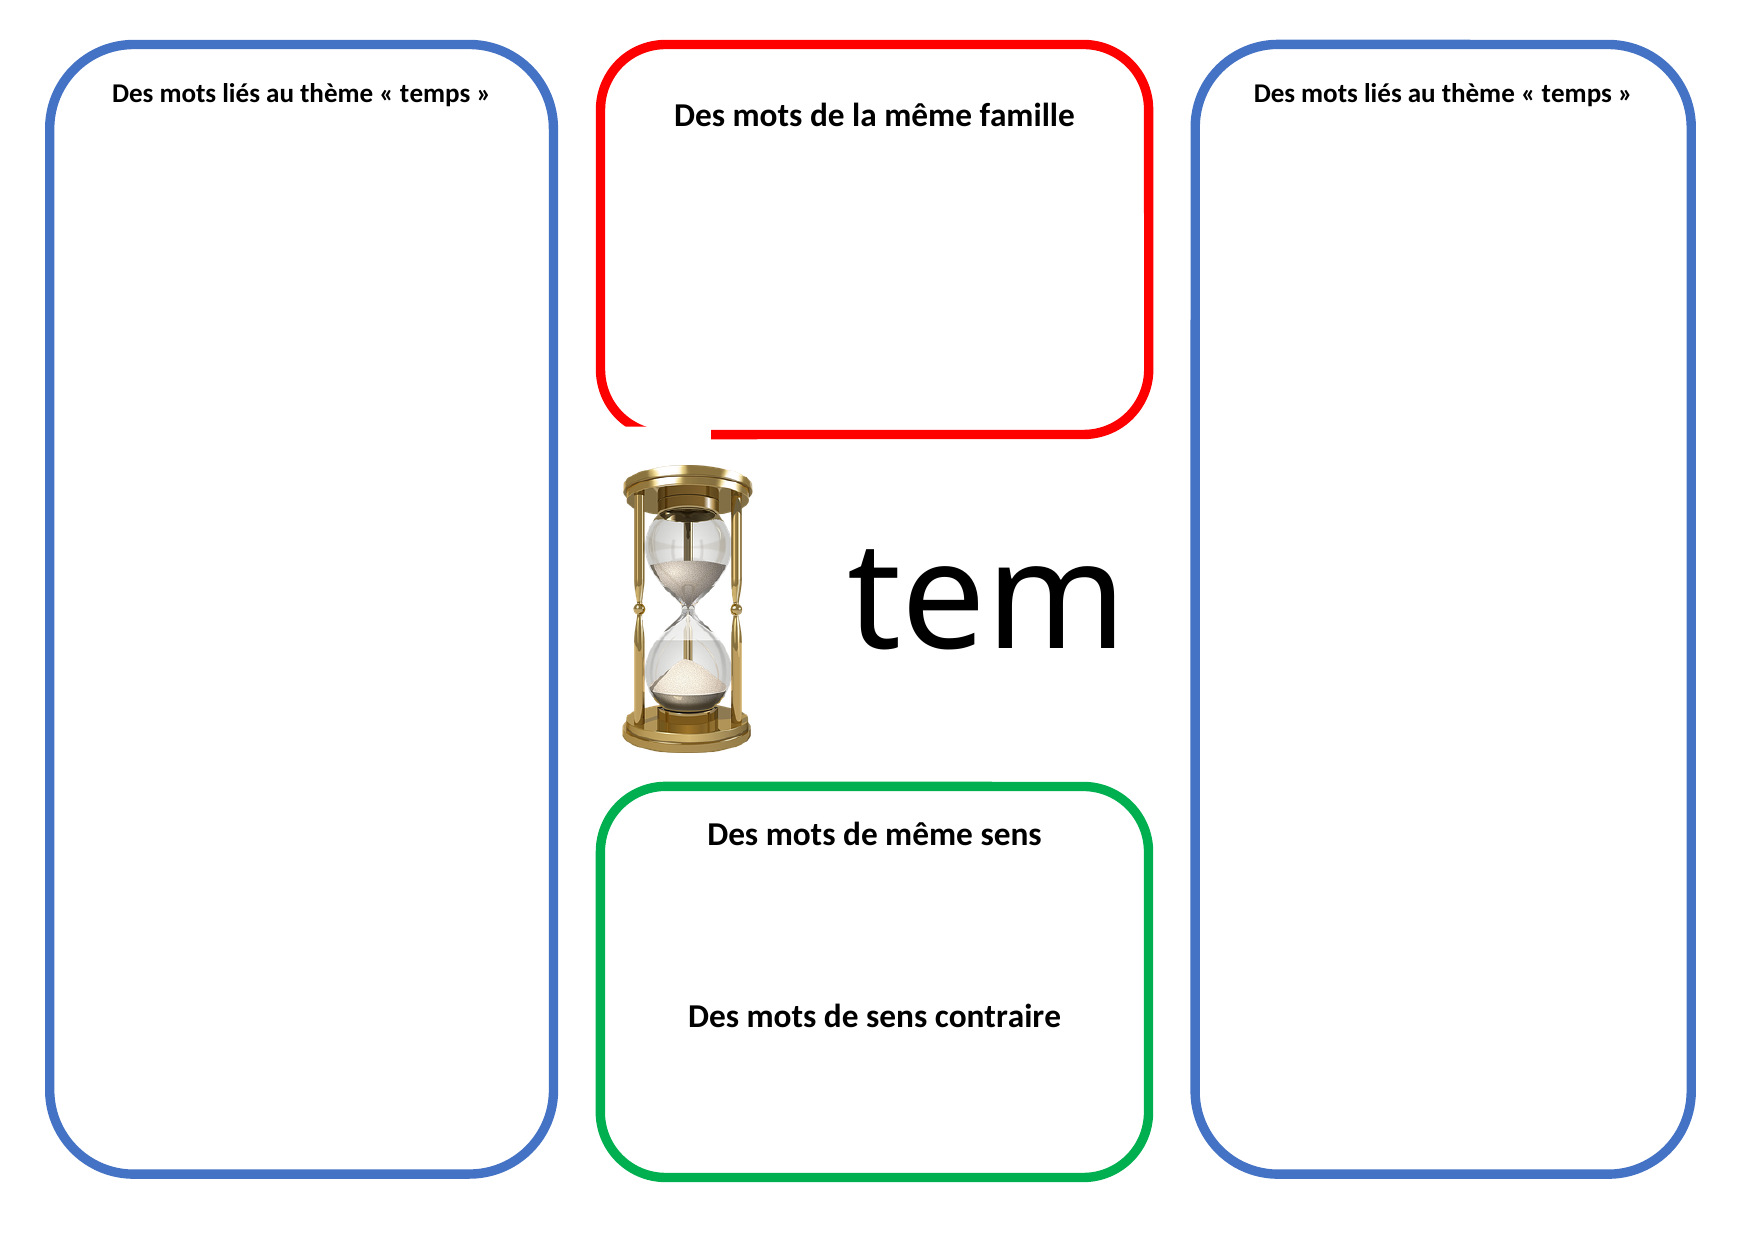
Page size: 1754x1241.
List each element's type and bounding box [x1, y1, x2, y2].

picture [615, 465, 759, 753]
